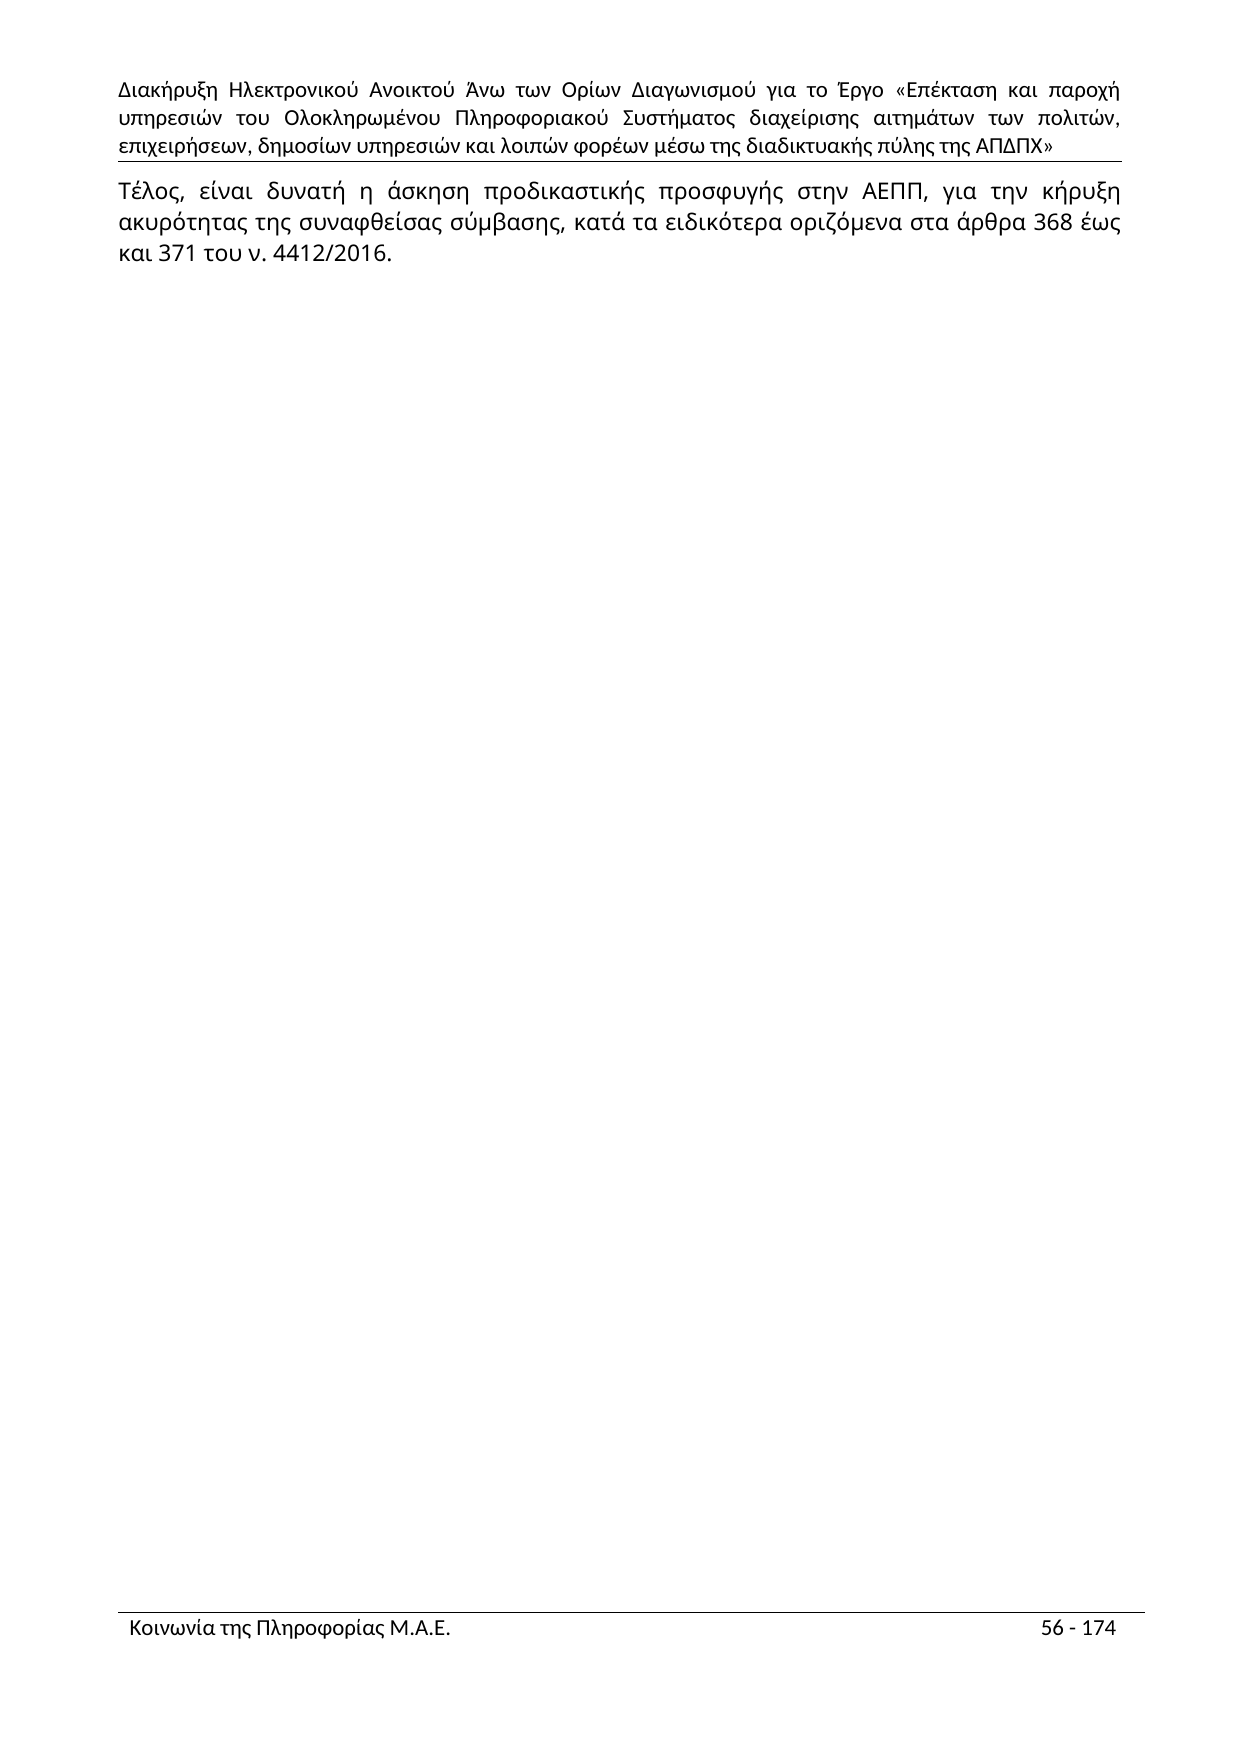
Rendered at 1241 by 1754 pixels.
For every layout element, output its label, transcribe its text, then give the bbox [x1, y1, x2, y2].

text Τέλος, είναι δυνατή η άσκηση προδικαστικής προσφυγής στην ΑΕΠΠ, για την κήρυξη ακυρότητας της συναφθείσας σύμβασης, κατά τα ειδικότερα οριζόμενα στα άρθρα 368 έως και 371 του ν. 4412/2016. [118, 175, 1122, 268]
